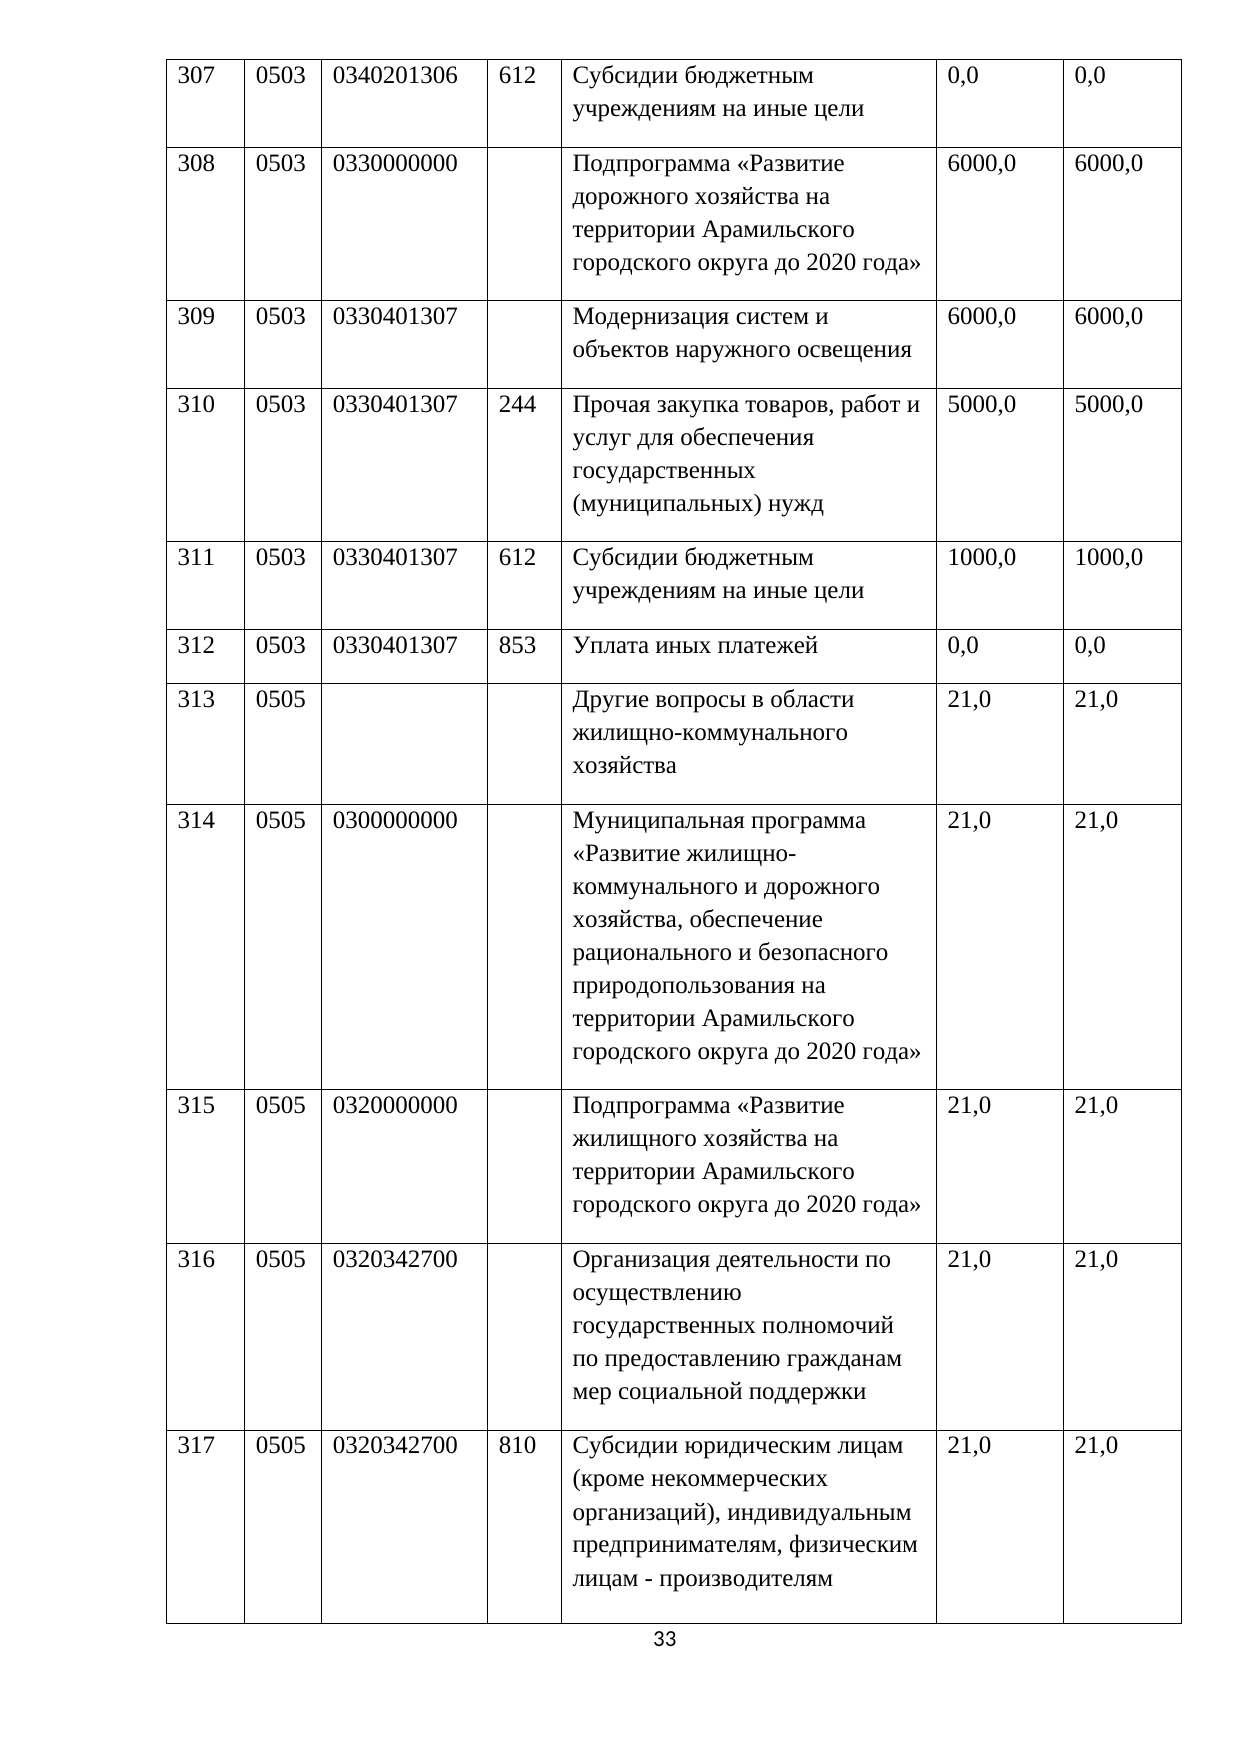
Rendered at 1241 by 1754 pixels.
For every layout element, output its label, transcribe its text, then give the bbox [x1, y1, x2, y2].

table_cell 1000,0 [1064, 542, 1181, 629]
table_cell 312 [167, 630, 244, 683]
table_cell Подпрограмма «Развитие дорожного хозяйства на территории Арамильского городского округа до 2020 года» [562, 148, 936, 300]
table_cell 0320342700 [322, 1431, 487, 1623]
table_cell 0330401307 [322, 389, 487, 541]
table_cell 21,0 [1064, 1431, 1181, 1623]
table_cell 244 [488, 389, 561, 541]
table_cell 0505 [245, 805, 321, 1089]
table_cell 0503 [245, 542, 321, 629]
table_cell 316 [167, 1244, 244, 1429]
table_cell Субсидии бюджетным учреждениям на иные цели [562, 542, 936, 629]
table_cell 0,0 [937, 60, 1063, 147]
table_cell Модернизация систем и объектов наружного освещения [562, 301, 936, 388]
table_cell 0,0 [937, 630, 1063, 683]
table_cell 0320342700 [322, 1244, 487, 1429]
table_cell Другие вопросы в области жилищно-коммунального хозяйства [562, 684, 936, 804]
table_cell 1000,0 [937, 542, 1063, 629]
table_cell 21,0 [1064, 805, 1181, 1089]
table_cell 0330401307 [322, 630, 487, 683]
table_cell 310 [167, 389, 244, 541]
table_cell 0,0 [1064, 60, 1181, 147]
table_cell [488, 805, 561, 1089]
table_cell 0300000000 [322, 805, 487, 1089]
table_cell Муниципальная программа «Развитие жилищно-коммунального и дорожного хозяйства, обеспечение рационального и безопасного природопользования на территории Арамильского городского округа до 2020 года» [562, 805, 936, 1089]
table_cell 0330401307 [322, 542, 487, 629]
table_cell 6000,0 [937, 301, 1063, 388]
table_cell 315 [167, 1090, 244, 1243]
table_cell 309 [167, 301, 244, 388]
table_cell 612 [488, 542, 561, 629]
table_cell 0340201306 [322, 60, 487, 147]
table_cell 21,0 [937, 1090, 1063, 1243]
table_cell 0503 [245, 60, 321, 147]
table_cell [488, 148, 561, 300]
table_cell 21,0 [1064, 1244, 1181, 1429]
table_cell 307 [167, 60, 244, 147]
table_cell 0330000000 [322, 148, 487, 300]
table_cell Прочая закупка товаров, работ и услуг для обеспечения государственных (муниципальных) нужд [562, 389, 936, 541]
table_cell [488, 1090, 561, 1243]
table_cell 0505 [245, 1090, 321, 1243]
table_cell 6000,0 [1064, 301, 1181, 388]
table_cell [488, 684, 561, 804]
table_cell [488, 1244, 561, 1429]
table_cell Субсидии бюджетным учреждениям на иные цели [562, 60, 936, 147]
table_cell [562, 1431, 936, 1623]
table_cell 0505 [245, 1431, 321, 1623]
table_cell 0330401307 [322, 301, 487, 388]
table_cell 0320000000 [322, 1090, 487, 1243]
table_cell 6000,0 [937, 148, 1063, 300]
table_cell 21,0 [937, 805, 1063, 1089]
table_cell [488, 301, 561, 388]
table_cell 308 [167, 148, 244, 300]
table_cell 5000,0 [1064, 389, 1181, 541]
table_cell 810 [488, 1431, 561, 1623]
table_cell 21,0 [1064, 1090, 1181, 1243]
table_cell 612 [488, 60, 561, 147]
table_cell 21,0 [1064, 684, 1181, 804]
table_cell 314 [167, 805, 244, 1089]
table_cell 311 [167, 542, 244, 629]
table_cell 5000,0 [937, 389, 1063, 541]
table_cell Подпрограмма «Развитие жилищного хозяйства на территории Арамильского городского округа до 2020 года» [562, 1090, 936, 1243]
table_cell 0503 [245, 301, 321, 388]
table_cell 21,0 [937, 1244, 1063, 1429]
table_cell 317 [167, 1431, 244, 1623]
table_cell [322, 684, 487, 804]
table_cell 0503 [245, 148, 321, 300]
table_cell 6000,0 [1064, 148, 1181, 300]
table_cell 21,0 [937, 1431, 1063, 1623]
table_cell 21,0 [937, 684, 1063, 804]
table_cell 0,0 [1064, 630, 1181, 683]
table_cell Организация деятельности по осуществлению государственных полномочий по предоставлению гражданам мер социальной поддержки [562, 1244, 936, 1429]
table_cell Уплата иных платежей [562, 630, 936, 683]
table_cell 0505 [245, 684, 321, 804]
table_cell 0503 [245, 630, 321, 683]
table_cell 0505 [245, 1244, 321, 1429]
table_cell 313 [167, 684, 244, 804]
table_cell 853 [488, 630, 561, 683]
table_cell 0503 [245, 389, 321, 541]
